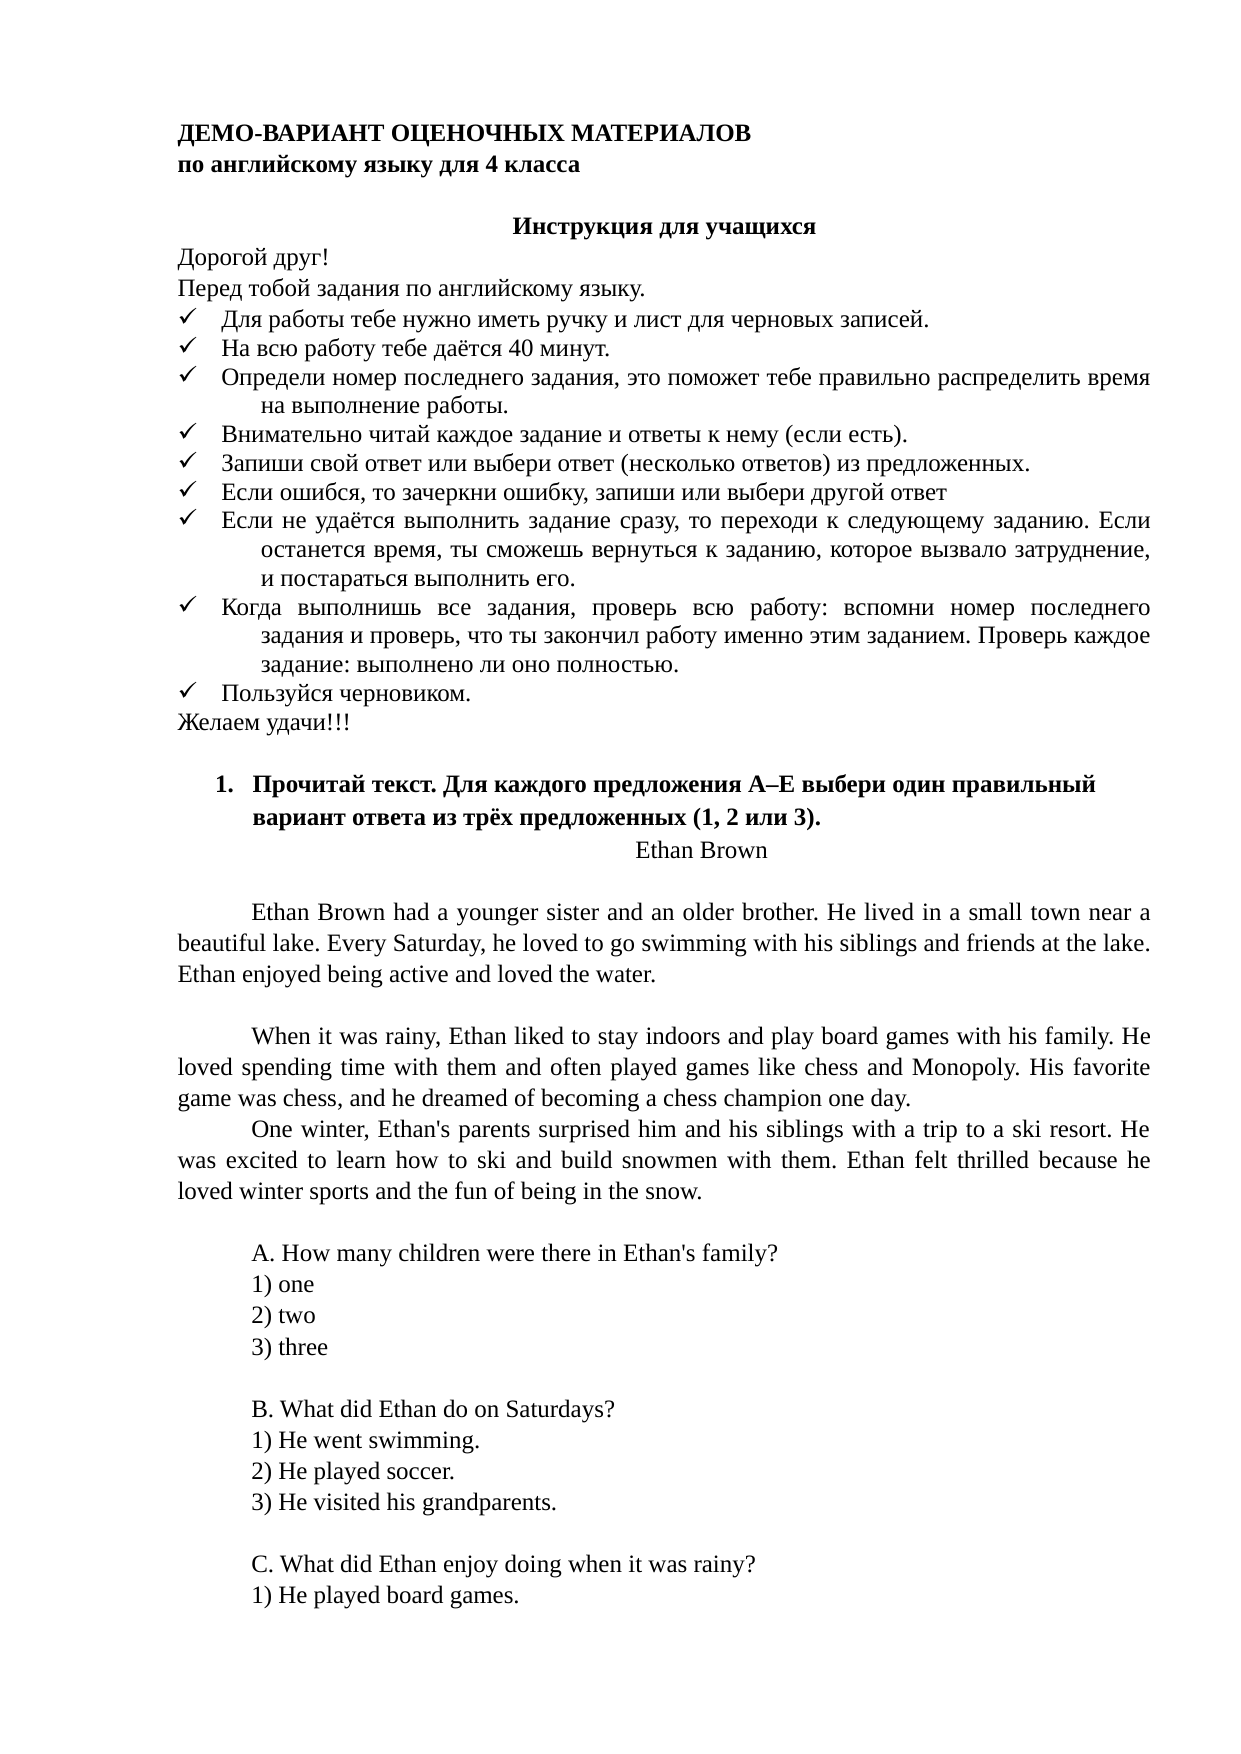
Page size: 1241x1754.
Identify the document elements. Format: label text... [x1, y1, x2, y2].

text 1) He played board games. [177, 1580, 1152, 1609]
list Внимательно читай каждое задание и ответы к нему (если есть). [177, 419, 1152, 448]
text 2) two [177, 1301, 1152, 1329]
list Если не удаётся выполнить задание сразу, то переходи к следующему заданию. Если останется время, ты сможешь вернуться к заданию, которое вызвало затруднение, и постараться выполнить его. [177, 506, 1152, 592]
text Перед тобой задания по английскому языку. [177, 273, 1152, 302]
list На всю работу тебе даётся 40 минут. [177, 333, 1152, 362]
text B. What did Ethan do on Saturdays? [177, 1394, 1152, 1422]
text Дорогой друг! [177, 242, 1152, 271]
text Ethan Brown had a younger sister and an older brother. He lived in a small town near a beautiful lake. Every Saturday, he loved to go swimming with his siblings and friends at the lake. Ethan enjoyed being active and loved the water. [177, 897, 1152, 988]
list Пользуйся черновиком. [177, 678, 1152, 707]
text When it was rainy, Ethan liked to stay indoors and play board games with his family. He loved spending time with them and often played games like chess and Monopoly. His favorite game was chess, and he dreamed of becoming a chess champion one day. [177, 1021, 1152, 1112]
list Запиши свой ответ или выбери ответ (несколько ответов) из предложенных. [177, 448, 1152, 477]
text 3) He visited his grandparents. [177, 1487, 1152, 1516]
text 1) one [177, 1269, 1152, 1298]
text по английскому языку для 4 класса [177, 149, 1152, 178]
list Когда выполнишь все задания, проверь всю работу: вспомни номер последнего задания и проверь, что ты закончил работу именно этим заданием. Проверь каждое задание: выполнено ли оно полностью. [177, 592, 1152, 678]
text Инструкция для учащихся [177, 211, 1152, 240]
list Для работы тебе нужно иметь ручку и лист для черновых записей. [177, 304, 1152, 333]
text 3) three [177, 1332, 1152, 1360]
text 1) He went swimming. [177, 1425, 1152, 1453]
text One winter, Ethan's parents surprised him and his siblings with a trip to a ski resort. He was excited to learn how to ski and build snowmen with them. Ethan felt thrilled because he loved winter sports and the fun of being in the snow. [177, 1114, 1152, 1205]
text ДЕМО-ВАРИАНТ ОЦЕНОЧНЫХ МАТЕРИАЛОВ [177, 118, 1152, 147]
text Ethan Brown [177, 835, 1152, 864]
text C. What did Ethan enjoy doing when it was rainy? [177, 1549, 1152, 1578]
text 2) He played soccer. [177, 1456, 1152, 1484]
list Прочитай текст. Для каждого предложения А–Е выбери один правильный вариант ответа из трёх предложенных (1, 2 или 3). [215, 769, 1152, 831]
text Желаем удачи!!! [177, 707, 1152, 736]
text A. How many children were there in Ethan's family? [177, 1238, 1152, 1267]
list Определи номер последнего задания, это поможет тебе правильно распределить время на выполнение работы. [177, 362, 1152, 419]
list Если ошибся, то зачеркни ошибку, запиши или выбери другой ответ [177, 477, 1152, 506]
